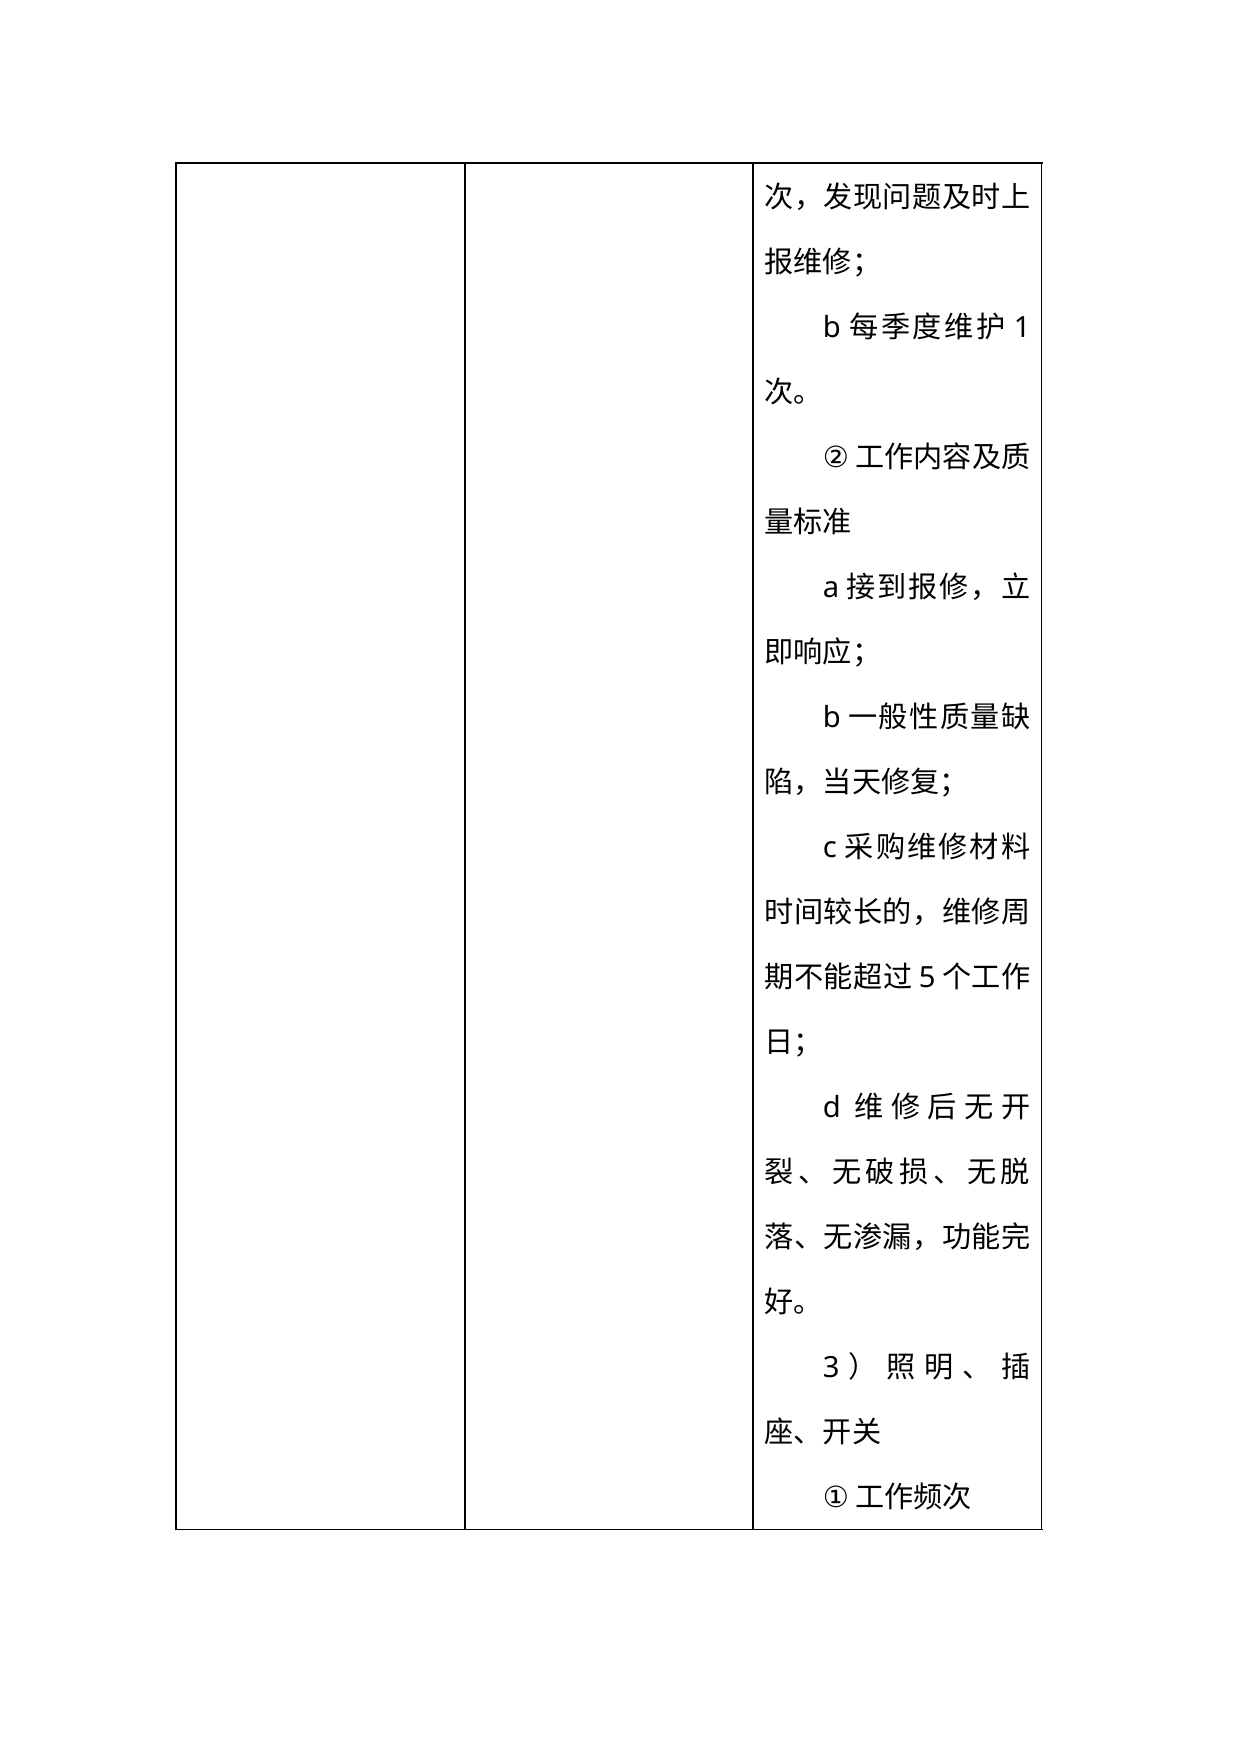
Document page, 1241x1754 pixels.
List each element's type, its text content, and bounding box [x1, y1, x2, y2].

table_cell [466, 164, 752, 1528]
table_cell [754, 164, 1041, 1528]
table_cell 1 [177, 164, 464, 1528]
